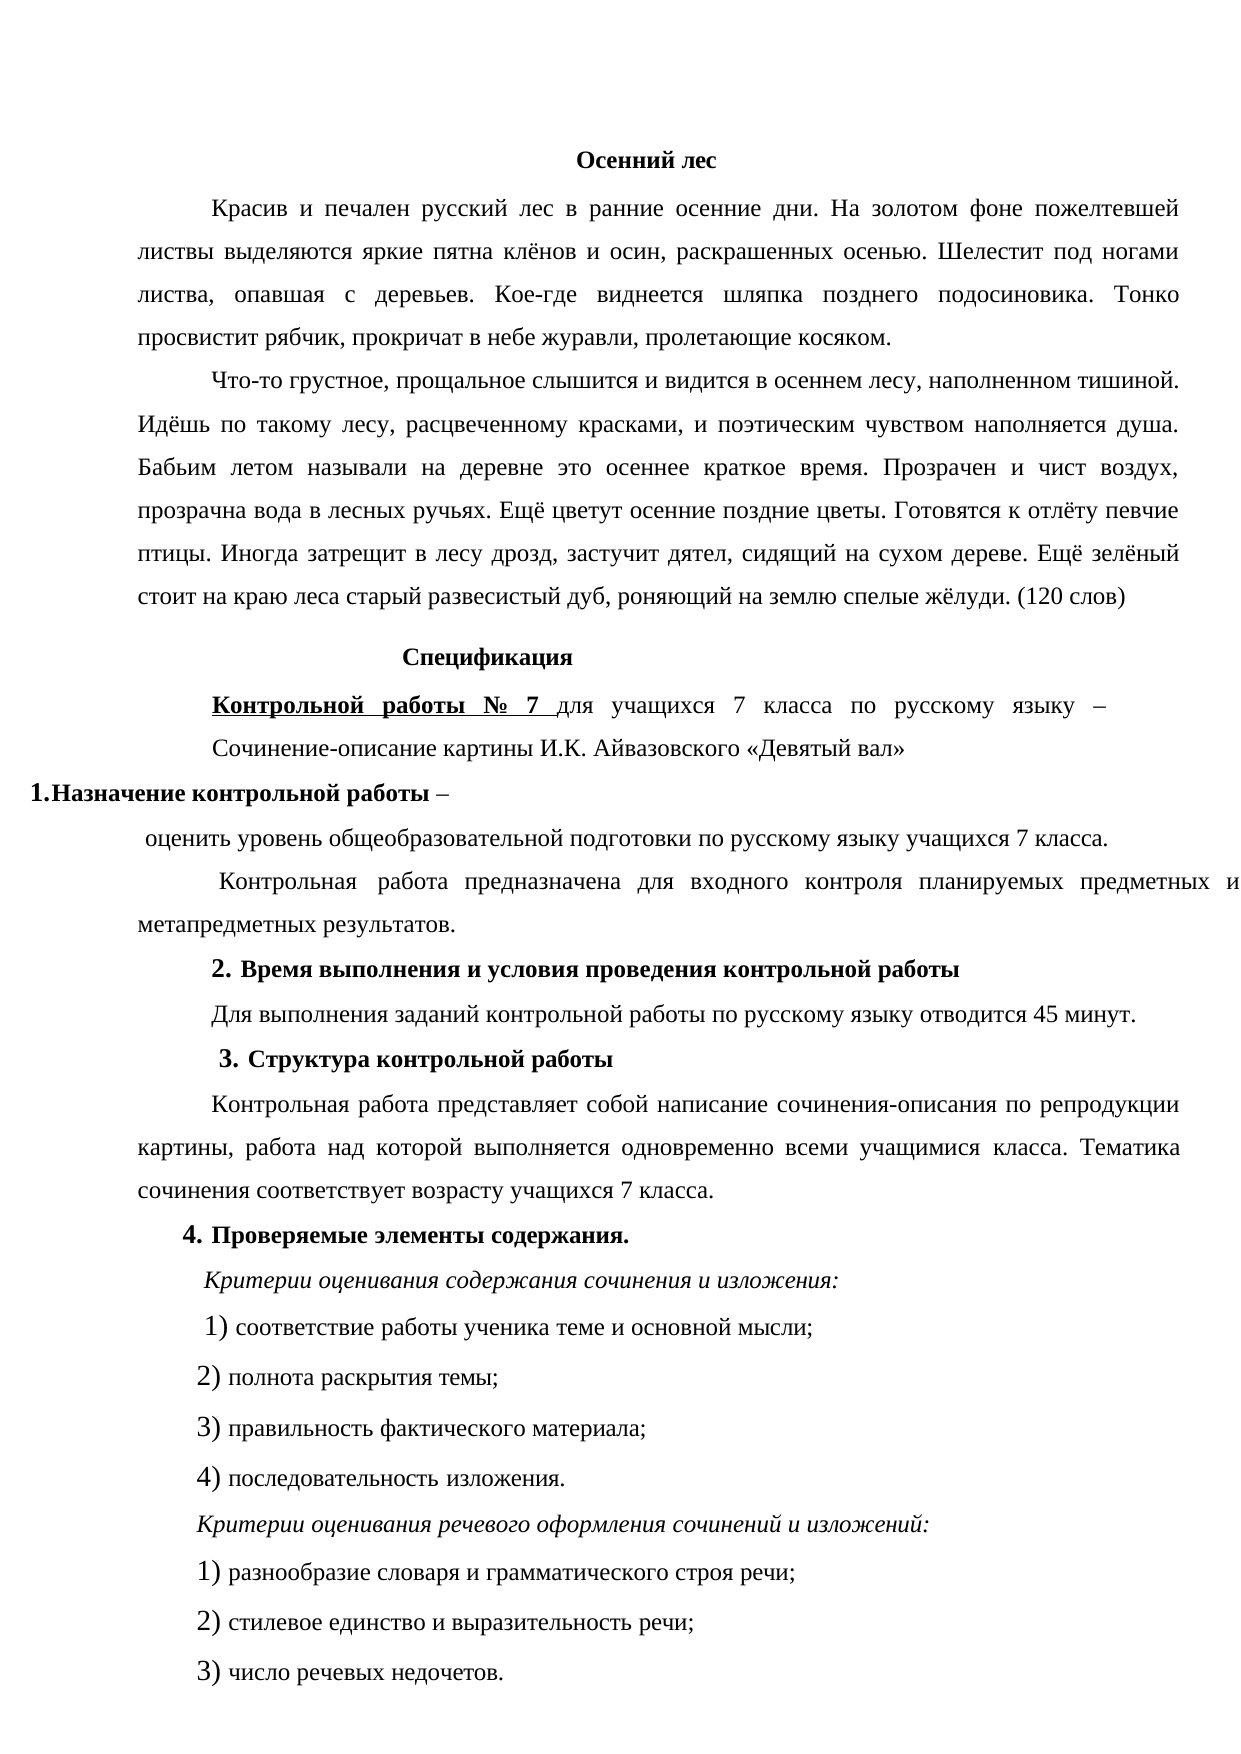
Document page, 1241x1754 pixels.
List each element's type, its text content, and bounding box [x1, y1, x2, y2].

subtitle Структура контрольной работы [218, 1042, 1240, 1073]
text оценить уровень общеобразовательной подготовки по русскому языку учащихся 7 класса. [137, 823, 1240, 852]
list полнота раскрытия темы; [196, 1358, 1240, 1392]
subtitle Проверяемые элементы содержания. [182, 1218, 1240, 1249]
text Контрольной работы № 7 для учащихся 7 класса по русскому языку – Сочинение-описание картины И.К. Айвазовского «Девятый вал» [212, 690, 1106, 762]
list число речевых недочетов. [196, 1653, 1240, 1687]
text Осенний лес [576, 145, 1240, 173]
subtitle Назначение контрольной работы – [29, 776, 879, 807]
list стилевое единство и выразительность речи; [196, 1603, 1240, 1636]
list последовательность изложения. [196, 1459, 1240, 1493]
list соответствие работы ученика теме и основной мысли; [204, 1308, 1240, 1342]
text Для выполнения заданий контрольной работы по русскому языку отводится 45 минут. [137, 999, 1180, 1028]
subtitle Время выполнения и условия проведения контрольной работы [211, 952, 1240, 983]
list правильность фактического материала; [196, 1409, 1240, 1442]
text Критерии оценивания речевого оформления сочинений и изложений: [196, 1509, 1240, 1538]
text Контрольная работа предназначена для входного контроля планируемых предметных и метапредметных результатов. [137, 866, 1240, 938]
list разнообразие словаря и грамматического строя речи; [196, 1553, 1240, 1586]
text Критерии оценивания содержания сочинения и изложения: [204, 1265, 1240, 1294]
text Что-то грустное, прощальное слышится и видится в осеннем лесу, наполненном тишиной. Идёшь по такому лесу, расцвеченному красками, и поэтическим чувством наполняется душа. Бабьим летом называли на деревне это осеннее краткое время. Прозрачен и чист воздух, прозрачна вода в лесных ручьях. Ещё цветут осенние поздние цветы. Готовятся к отлёту певчие птицы. Иногда затрещит в лесу дрозд, застучит дятел, сидящий на сухом дереве. Ещё зелёный стоит на краю леса старый развесистый дуб, роняющий на землю спелые жёлуди. (120 слов) [137, 366, 1181, 610]
text Красив и печален русский лес в ранние осенние дни. На золотом фоне пожелтевшей листвы выделяются яркие пятна клёнов и осин, раскрашенных осенью. Шелестит под ногами листва, опавшая с деревьев. Кое-где виднеется шляпка позднего подосиновика. Тонко просвистит рябчик, прокричат в небе журавли, пролетающие косяком. [137, 193, 1180, 351]
text Контрольная работа представляет собой написание сочинения-описания по репродукции картины, работа над которой выполняется одновременно всеми учащимися класса. Тематика сочинения соответствует возрасту учащихся 7 класса. [137, 1089, 1180, 1204]
subtitle Спецификация [402, 642, 916, 671]
